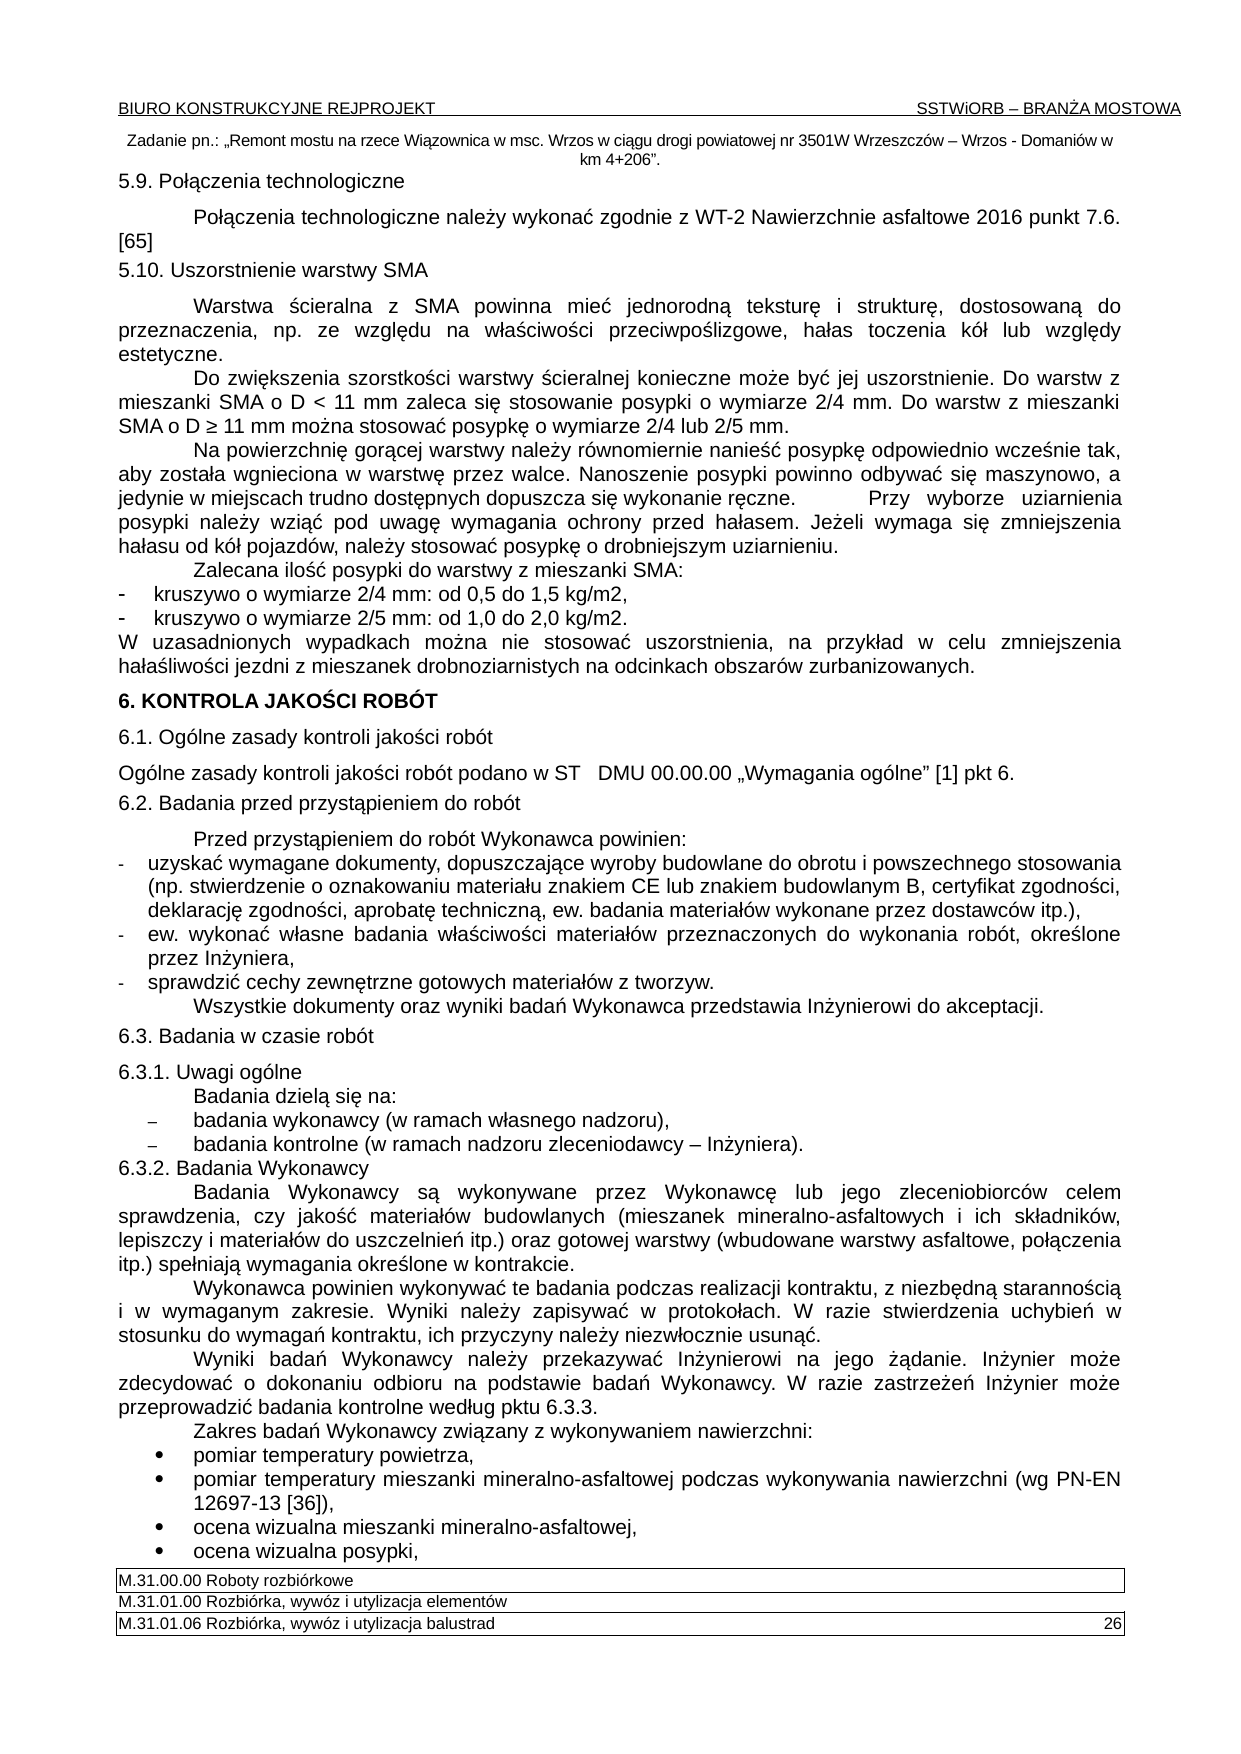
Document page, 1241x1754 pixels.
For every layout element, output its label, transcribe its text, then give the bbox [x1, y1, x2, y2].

text Ogólne zasady kontroli jakości robót podano w ST DMU 00.00.00 „Wymagania ogólne” [1] pkt 6. [118, 761, 1122, 785]
text 6.3.2. Badania Wykonawcy [118, 1156, 1122, 1179]
text 6.1. Ogólne zasady kontroli jakości robót [118, 725, 1122, 749]
list ocena wizualna mieszanki mineralno-asfaltowej, [156, 1515, 1122, 1539]
text Na powierzchnię gorącej warstwy należy równomiernie nanieść posypkę odpowiednio wcześnie tak, aby została wgnieciona w warstwę przez walce. Nanoszenie posypki powinno odbywać się maszynowo, a jedynie w miejscach trudno dostępnych dopuszcza się wykonanie ręczne. Przy wyborze uziarnienia posypki należy wziąć pod uwagę wymagania ochrony przed hałasem. Jeżeli wymaga się zmniejszenia hałasu od kół pojazdów, należy stosować posypkę o drobniejszym uziarnieniu. [118, 438, 1122, 558]
text Zalecana ilość posypki do warstwy z mieszanki SMA: [118, 558, 1122, 582]
text 6.3. Badania w czasie robót [118, 1024, 1122, 1048]
list pomiar temperatury powietrza, [156, 1443, 1122, 1467]
text Wyniki badań Wykonawcy należy przekazywać Inżynierowi na jego żądanie. Inżynier może zdecydować o dokonaniu odbioru na podstawie badań Wykonawcy. W razie zastrzeżeń Inżynier może przeprowadzić badania kontrolne według pktu 6.3.3. [118, 1347, 1122, 1419]
text 6.3.1. Uwagi ogólne [118, 1060, 1122, 1084]
text Przed przystąpieniem do robót Wykonawca powinien: [118, 826, 1122, 850]
list badania wykonawcy (w ramach własnego nadzoru), [124, 1108, 1122, 1132]
list pomiar temperatury mieszanki mineralno-asfaltowej podczas wykonywania nawierzchni (wg PN-EN 12697-13 [36]), [156, 1467, 1122, 1515]
text Wykonawca powinien wykonywać te badania podczas realizacji kontraktu, z niezbędną starannością i w wymaganym zakresie. Wyniki należy zapisywać w protokołach. W razie stwierdzenia uchybień w stosunku do wymagań kontraktu, ich przyczyny należy niezwłocznie usunąć. [118, 1275, 1122, 1347]
text 5.9. Połączenia technologiczne [118, 169, 1122, 193]
text Wszystkie dokumenty oraz wyniki badań Wykonawca przedstawia Inżynierowi do akceptacji. [118, 994, 1122, 1018]
list ocena wizualna posypki, [156, 1539, 1122, 1563]
list ew. wykonać własne badania właściwości materiałów przeznaczonych do wykonania robót, określone przez Inżyniera, [118, 922, 1122, 970]
text W uzasadnionych wypadkach można nie stosować uszorstnienia, na przykład w celu zmniejszenia hałaśliwości jezdni z mieszanek drobnoziarnistych na odcinkach obszarów zurbanizowanych. [118, 630, 1122, 678]
list kruszywo o wymiarze 2/5 mm: od 1,0 do 2,0 kg/m2. [118, 606, 1122, 630]
list badania kontrolne (w ramach nadzoru zleceniodawcy – Inżyniera). [124, 1132, 1122, 1156]
list uzyskać wymagane dokumenty, dopuszczające wyroby budowlane do obrotu i powszechnego stosowania (np. stwierdzenie o oznakowaniu materiału znakiem CE lub znakiem budowlanym B, certyfikat zgodności, deklarację zgodności, aprobatę techniczną, ew. badania materiałów wykonane przez dostawców itp.), [118, 850, 1122, 922]
text Do zwiększenia szorstkości warstwy ścieralnej konieczne może być jej uszorstnienie. Do warstw z mieszanki SMA o D < 11 mm zaleca się stosowanie posypki o wymiarze 2/4 mm. Do warstw z mieszanki SMA o D ≥ 11 mm można stosować posypkę o wymiarze 2/4 lub 2/5 mm. [118, 366, 1122, 438]
text Badania Wykonawcy są wykonywane przez Wykonawcę lub jego zleceniobiorców celem sprawdzenia, czy jakość materiałów budowlanych (mieszanek mineralno-asfaltowych i ich składników, lepiszczy i materiałów do uszczelnień itp.) oraz gotowej warstwy (wbudowane warstwy asfaltowe, połączenia itp.) spełniają wymagania określone w kontrakcie. [118, 1179, 1122, 1275]
text 6.2. Badania przed przystąpieniem do robót [118, 791, 1122, 815]
list sprawdzić cechy zewnętrzne gotowych materiałów z tworzyw. [118, 970, 1122, 994]
text 6. KONTROLA JAKOŚCI ROBÓT [118, 689, 1122, 713]
list kruszywo o wymiarze 2/4 mm: od 0,5 do 1,5 kg/m2, [118, 582, 1122, 606]
text Badania dzielą się na: [118, 1084, 1122, 1108]
text Połączenia technologiczne należy wykonać zgodnie z WT-2 Nawierzchnie asfaltowe 2016 punkt 7.6.[65] [118, 204, 1122, 252]
text 5.10. Uszorstnienie warstwy SMA [118, 258, 1122, 282]
text Warstwa ścieralna z SMA powinna mieć jednorodną teksturę i strukturę, dostosowaną do przeznaczenia, np. ze względu na właściwości przeciwpoślizgowe, hałas toczenia kół lub względy estetyczne. [118, 294, 1122, 366]
text Zakres badań Wykonawcy związany z wykonywaniem nawierzchni: [118, 1419, 1122, 1443]
